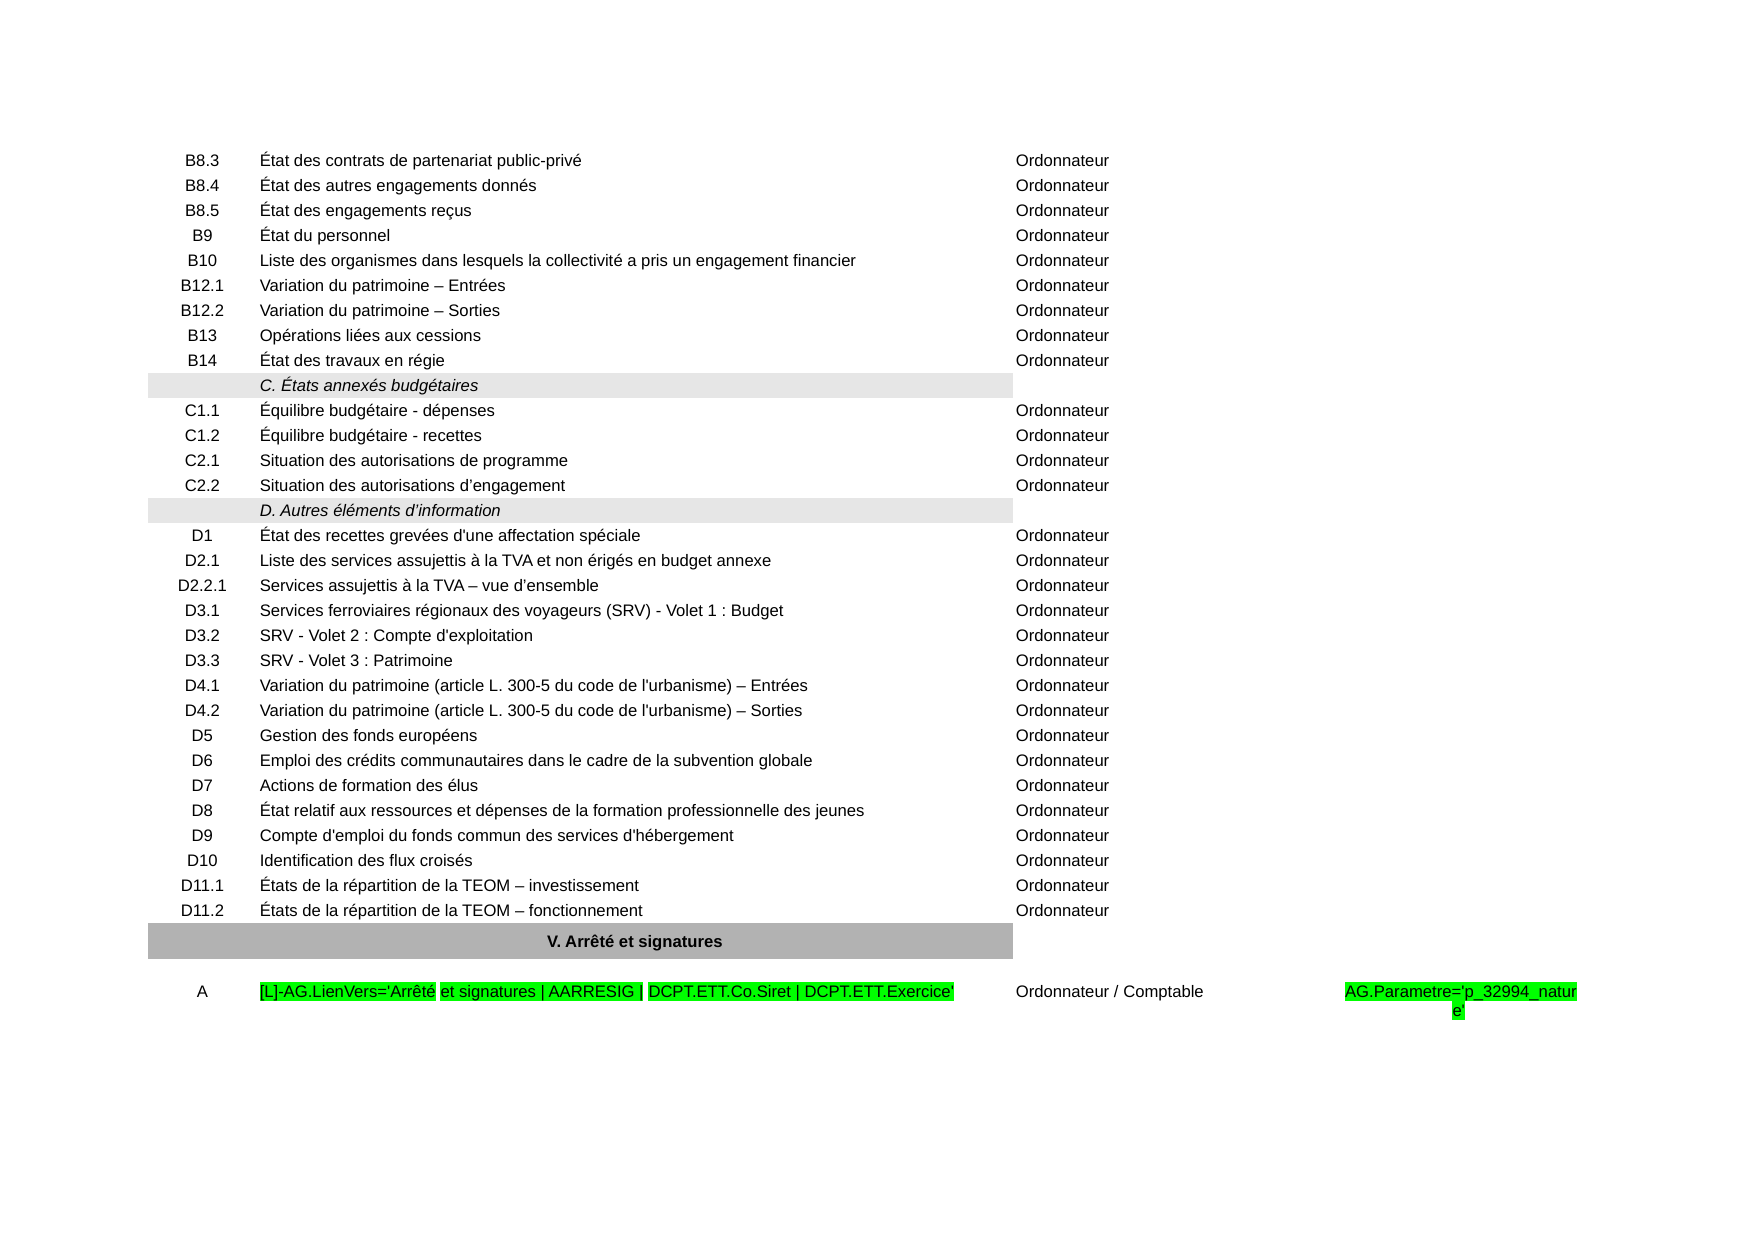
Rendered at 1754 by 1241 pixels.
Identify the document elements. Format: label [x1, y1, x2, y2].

table_header [136, 148, 1595, 1023]
